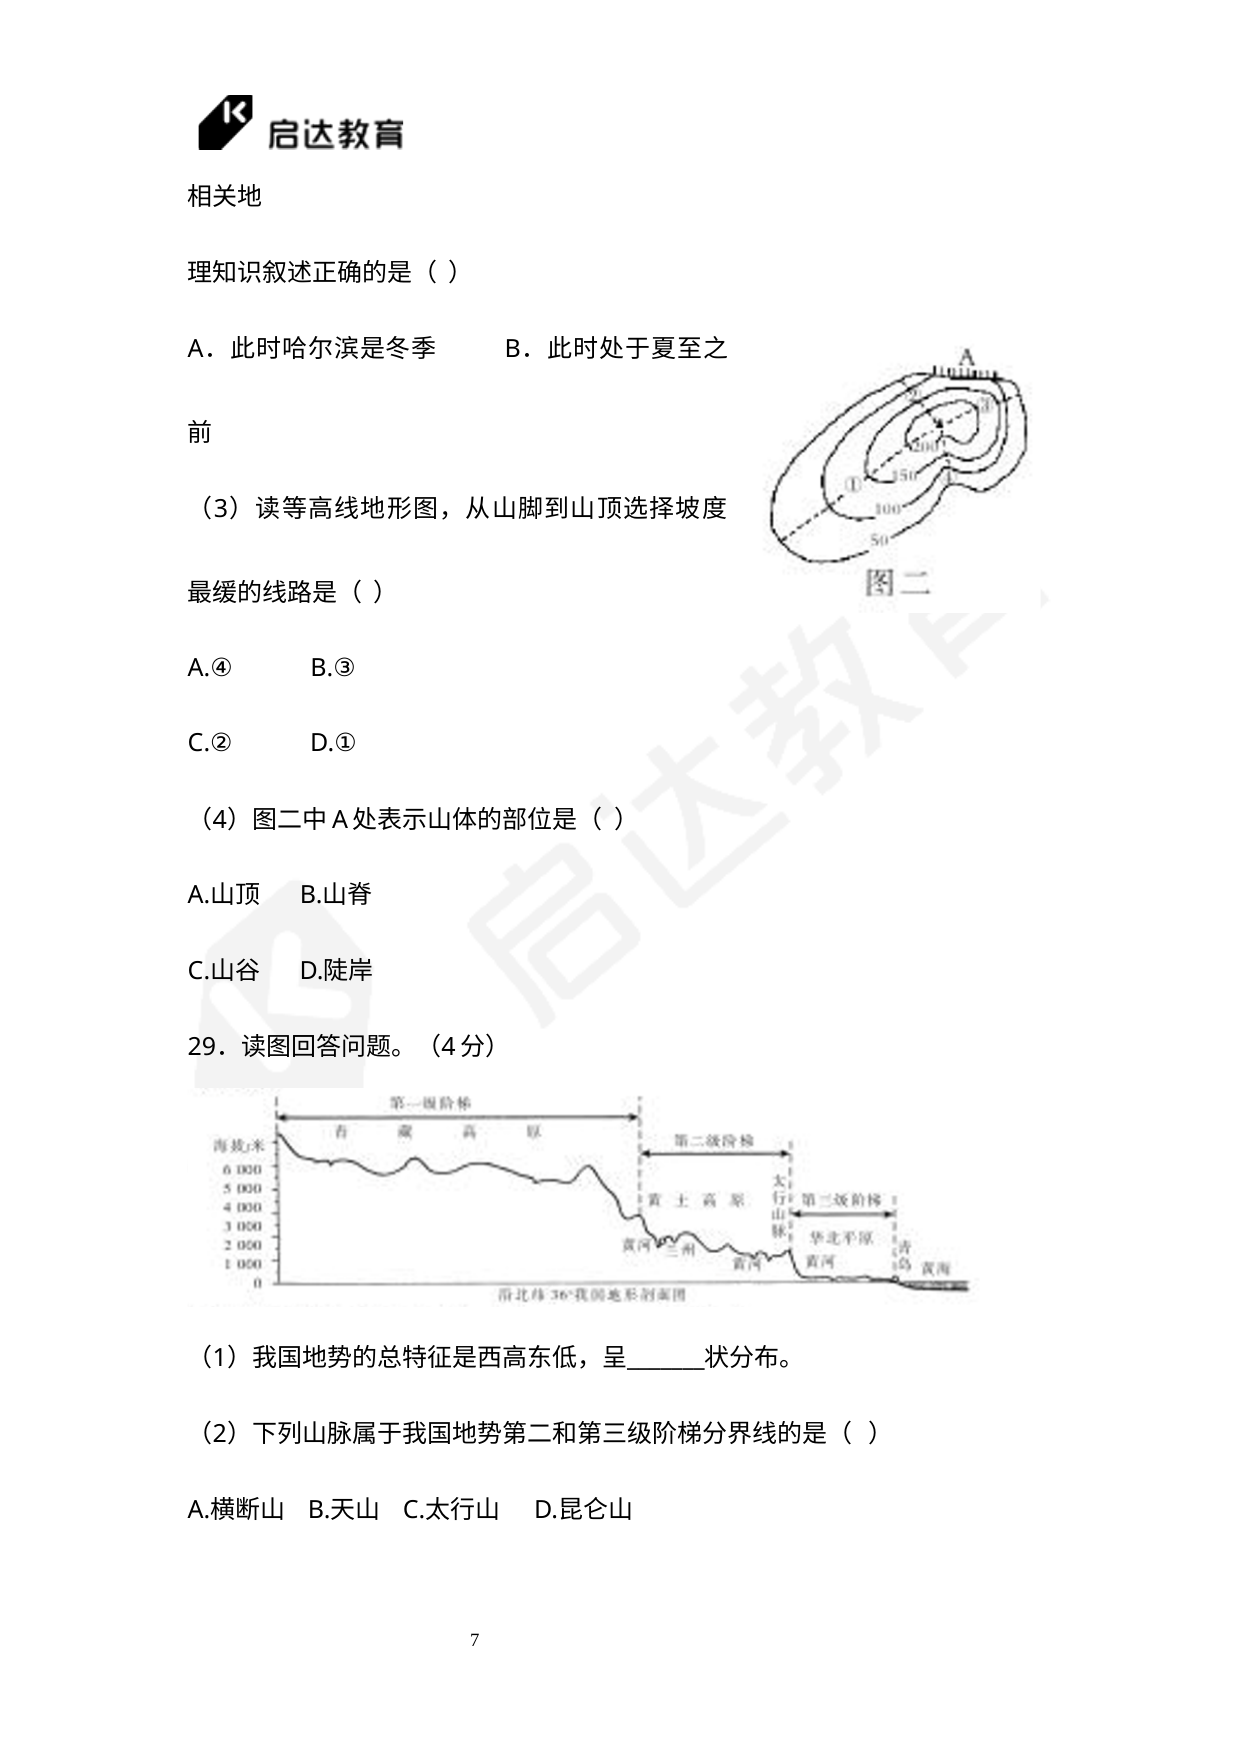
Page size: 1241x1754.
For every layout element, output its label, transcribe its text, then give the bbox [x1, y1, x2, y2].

picture [198, 95, 404, 150]
text 理知识叙述正确的是（ ） [187, 238, 1053, 303]
picture [747, 333, 1041, 613]
text （1）我国地势的总特征是西高东低，呈_______状分布。 [187, 1323, 1053, 1388]
text A.横断山 B.天山 C.太行山 D.昆仑山 [187, 1475, 1053, 1540]
text C.山谷 D.陡岸 [187, 936, 1053, 1001]
picture [187, 1088, 992, 1307]
text （2）第二十七届哈洽会将于6月15日至19日举行，下列对于哈洽会开幕时相关地 [187, 162, 1053, 227]
text （4）图二中A处表示山体的部位是（ ） [187, 785, 1053, 850]
text A.④ B.③ [187, 634, 1053, 699]
text A．此时哈尔滨是冬季 B．此时处于夏至之前 [187, 314, 1053, 463]
text A.山顶 B.山脊 [187, 861, 1053, 926]
text 29．读图回答问题。（4分） [187, 1012, 1053, 1077]
text （2）下列山脉属于我国地势第二和第三级阶梯分界线的是（ ） [187, 1399, 1053, 1464]
text C.② D.① [187, 709, 1053, 774]
text （3）读等高线地形图，从山脚到山顶选择坡度最缓的线路是（ ） [187, 474, 1053, 623]
